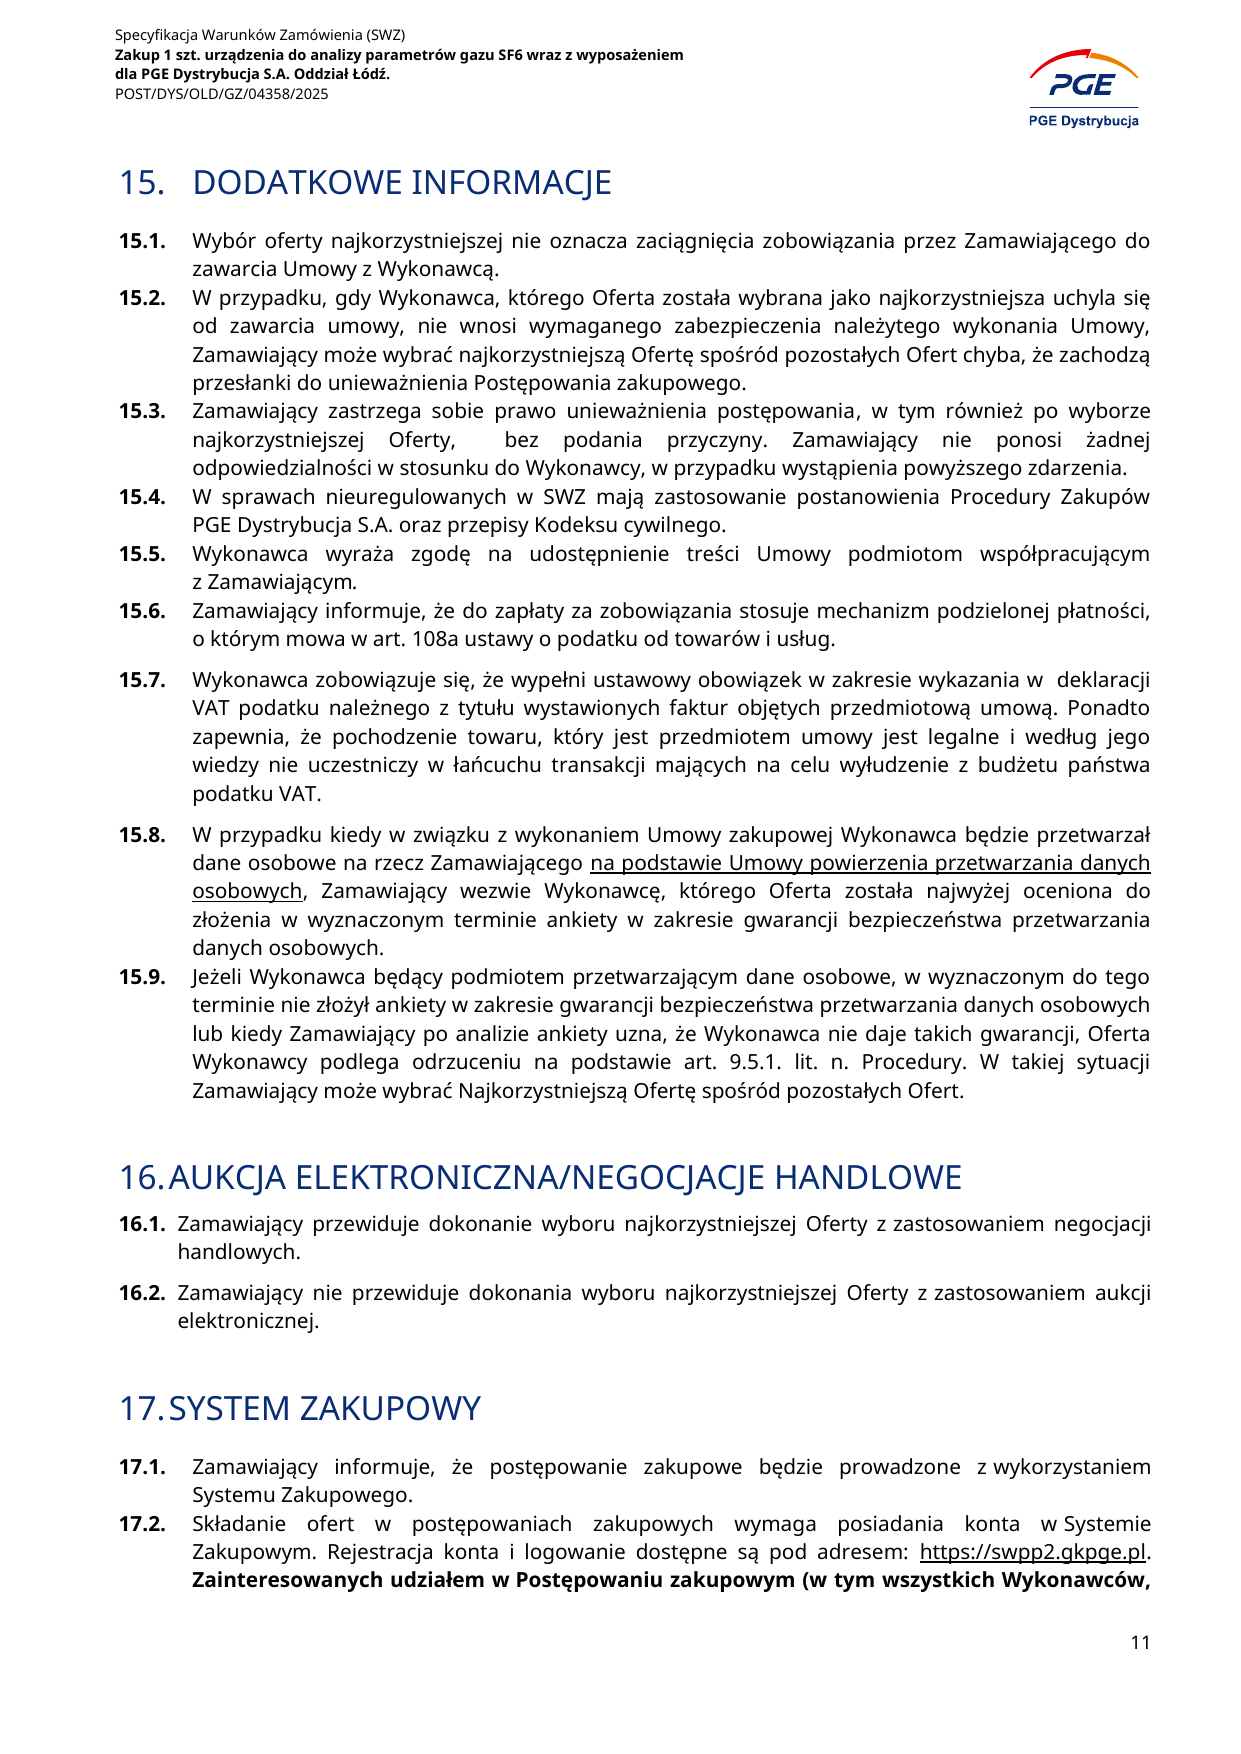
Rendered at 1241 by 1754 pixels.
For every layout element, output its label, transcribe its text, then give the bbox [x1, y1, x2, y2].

list W przypadku kiedy w związku z wykonaniem Umowy zakupowej Wykonawca będzie przetwarzał dane osobowe na rzecz Zamawiającego na podstawie Umowy powierzenia przetwarzania danych osobowych, Zamawiający wezwie Wykonawcę, którego Oferta została najwyżej oceniona do złożenia w wyznaczonym terminie ankiety w zakresie gwarancji bezpieczeństwa przetwarzania danych osobowych. [118, 820, 1152, 962]
subtitle DODATKOWE INFORMACJE [118, 159, 1152, 204]
list W przypadku, gdy Wykonawca, którego Oferta została wybrana jako najkorzystniejsza uchyla się od zawarcia umowy, nie wnosi wymaganego zabezpieczenia należytego wykonania Umowy, Zamawiający może wybrać najkorzystniejszą Ofertę spośród pozostałych Ofert chyba, że zachodzą przesłanki do unieważnienia Postępowania zakupowego. [118, 283, 1152, 397]
list Zamawiający informuje, że do zapłaty za zobowiązania stosuje mechanizm podzielonej płatności, o którym mowa w art. 108a ustawy o podatku od towarów i usług. [118, 596, 1152, 653]
list W sprawach nieuregulowanych w SWZ mają zastosowanie postanowienia Procedury Zakupów PGE Dystrybucja S.A. oraz przepisy Kodeksu cywilnego. [118, 482, 1152, 539]
list Wykonawca wyraża zgodę na udostępnienie treści Umowy podmiotom współpracującym z Zamawiającym. [118, 539, 1152, 596]
list Zamawiający nie przewiduje dokonania wyboru najkorzystniejszej Oferty z zastosowaniem aukcji elektronicznej. [118, 1278, 1152, 1335]
subtitle SYSTEM ZAKUPOWY [118, 1385, 1152, 1430]
list Zamawiający zastrzega sobie prawo unieważnienia postępowania, w tym również po wyborze najkorzystniejszej Oferty, bez podania przyczyny. Zamawiający nie ponosi żadnej odpowiedzialności w stosunku do Wykonawcy, w przypadku wystąpienia powyższego zdarzenia. [118, 397, 1152, 482]
subtitle AUKCJA ELEKTRONICZNA/NEGOCJACJE HANDLOWE [118, 1154, 1152, 1199]
list Wykonawca zobowiązuje się, że wypełni ustawowy obowiązek w zakresie wykazania w deklaracji VAT podatku należnego z tytułu wystawionych faktur objętych przedmiotową umową. Ponadto zapewnia, że pochodzenie towaru, który jest przedmiotem umowy jest legalne i według jego wiedzy nie uczestniczy w łańcuchu transakcji mających na celu wyłudzenie z budżetu państwa podatku VAT. [118, 665, 1152, 807]
list Zamawiający przewiduje dokonanie wyboru najkorzystniejszej Oferty z zastosowaniem negocjacji handlowych. [118, 1209, 1152, 1266]
list Jeżeli Wykonawca będący podmiotem przetwarzającym dane osobowe, w wyznaczonym do tego terminie nie złożył ankiety w zakresie gwarancji bezpieczeństwa przetwarzania danych osobowych lub kiedy Zamawiający po analizie ankiety uzna, że Wykonawca nie daje takich gwarancji, Oferta Wykonawcy podlega odrzuceniu na podstawie art. 9.5.1. lit. n. Procedury. W takiej sytuacji Zamawiający może wybrać Najkorzystniejszą Ofertę spośród pozostałych Ofert. [118, 962, 1152, 1104]
list Wybór oferty najkorzystniejszej nie oznacza zaciągnięcia zobowiązania przez Zamawiającego do zawarcia Umowy z Wykonawcą. [118, 226, 1152, 283]
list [118, 1509, 1152, 1594]
list Zamawiający informuje, że postępowanie zakupowe będzie prowadzone z wykorzystaniem Systemu Zakupowego. [118, 1452, 1152, 1509]
